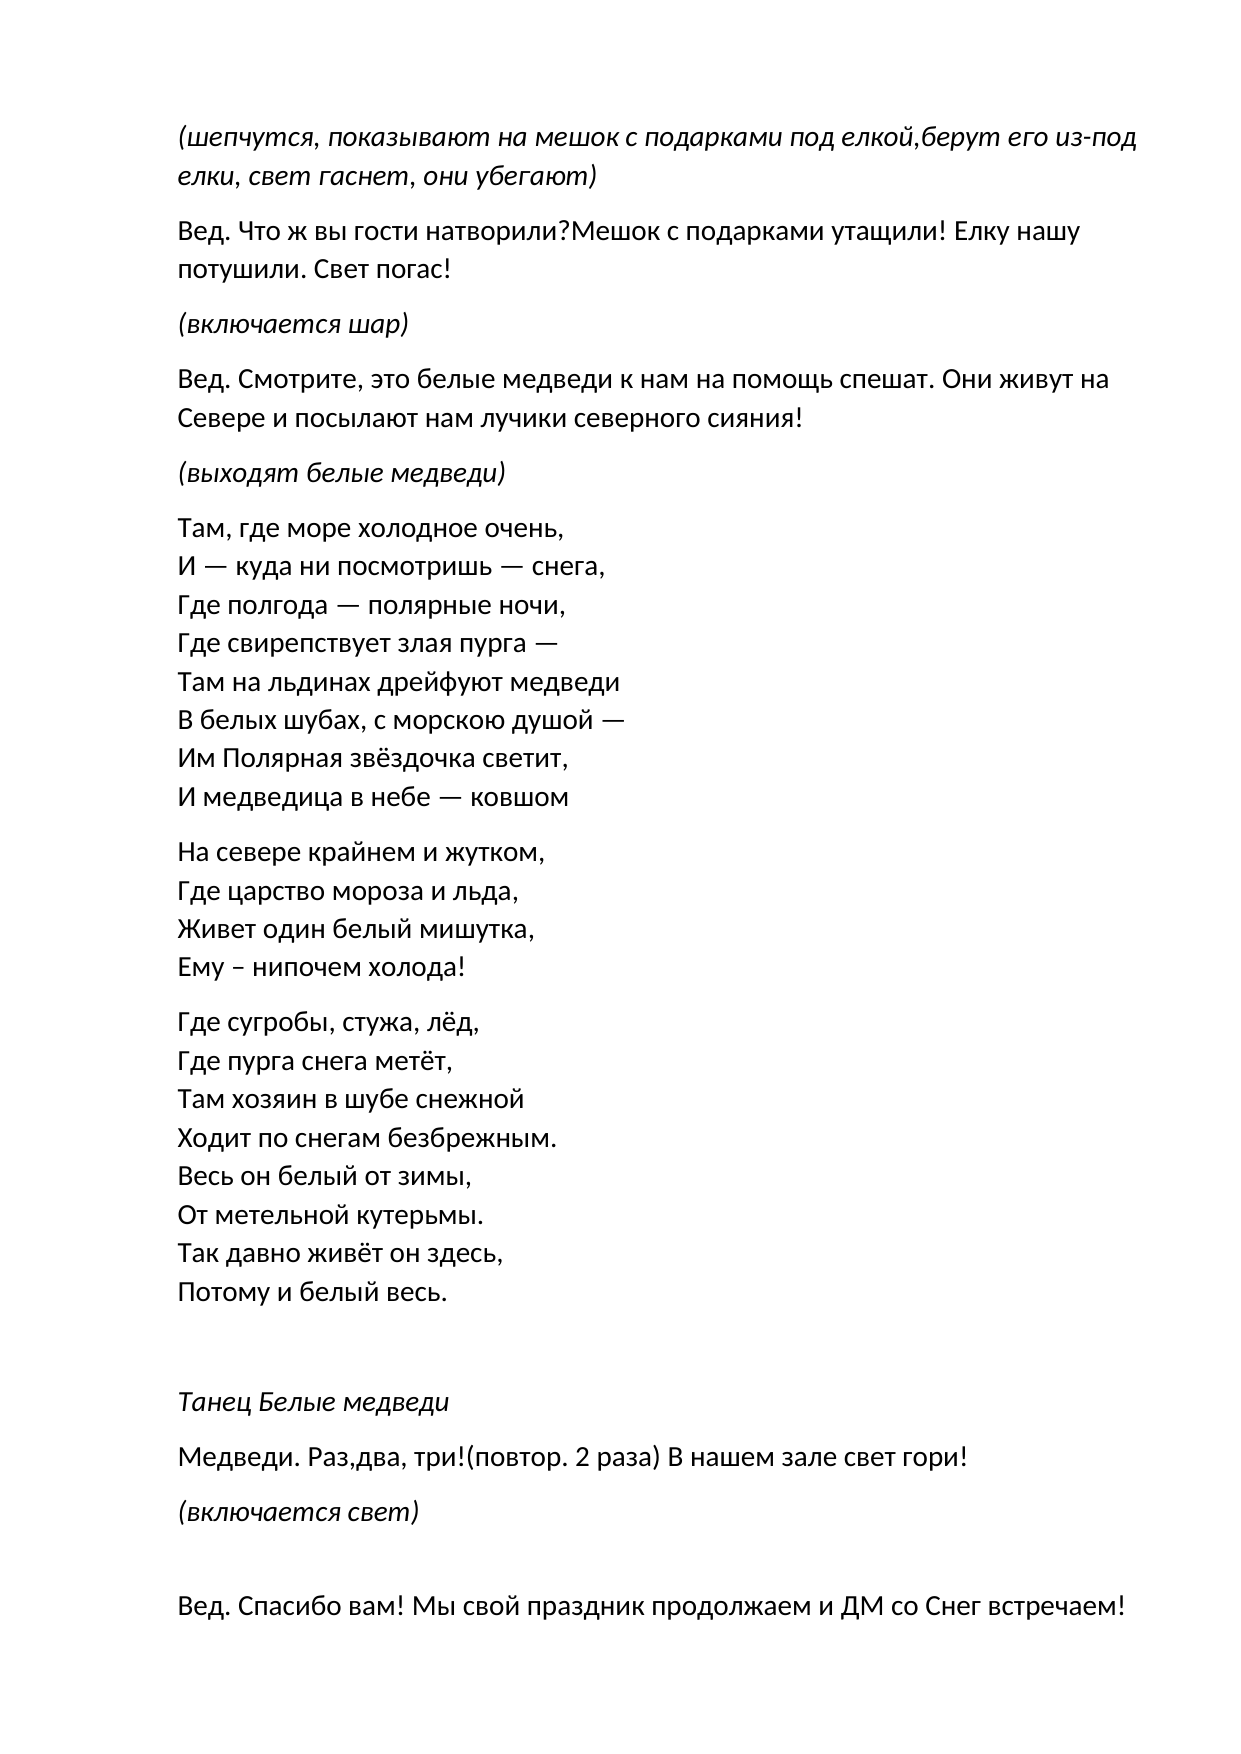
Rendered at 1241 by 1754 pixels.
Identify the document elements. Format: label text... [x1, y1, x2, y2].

text Где сугробы, стужа, лёд, Где пурга снега метёт, Там хозяин в шубе снежной Ходит по снегам безбрежным. Весь он белый от зимы, От метельной кутерьмы. Так давно живёт он здесь, Потому и белый весь. [177, 1003, 1152, 1308]
text (шепчутся, показывают на мешок с подарками под елкой,берут его из-под елки, свет гаснет, они убегают) [177, 118, 1152, 192]
text (выходят белые медведи) [177, 454, 1152, 489]
text Вед. Смотрите, это белые медведи к нам на помощь спешат. Они живут на Севере и посылают нам лучики северного сияния! [177, 360, 1152, 434]
text Вед. Что ж вы гости натворили?Мешок с подарками утащили! Елку нашу потушили. Свет погас! [177, 212, 1152, 286]
text Там, где море холодное очень, И — куда ни посмотришь — снега, Где полгода — полярные ночи, Где свирепствует злая пурга — Там на льдинах дрейфуют медведи В белых шубах, с морскою душой — Им Полярная звёздочка светит, И медведица в небе — ковшом [177, 509, 1152, 814]
text Танец Белые медведи [177, 1383, 1152, 1418]
text (включается свет) [177, 1493, 1152, 1529]
text Вед. Спасибо вам! Мы свой праздник продолжаем и ДМ со Снег встречаем! [177, 1548, 1152, 1622]
text (включается шар) [177, 305, 1152, 341]
text На севере крайнем и жутком, Где царство мороза и льда, Живет один белый мишутка, Ему – нипочем холода! [177, 833, 1152, 984]
text Медведи. Раз,два, три!(повтор. 2 раза) В нашем зале свет гори! [177, 1438, 1152, 1473]
